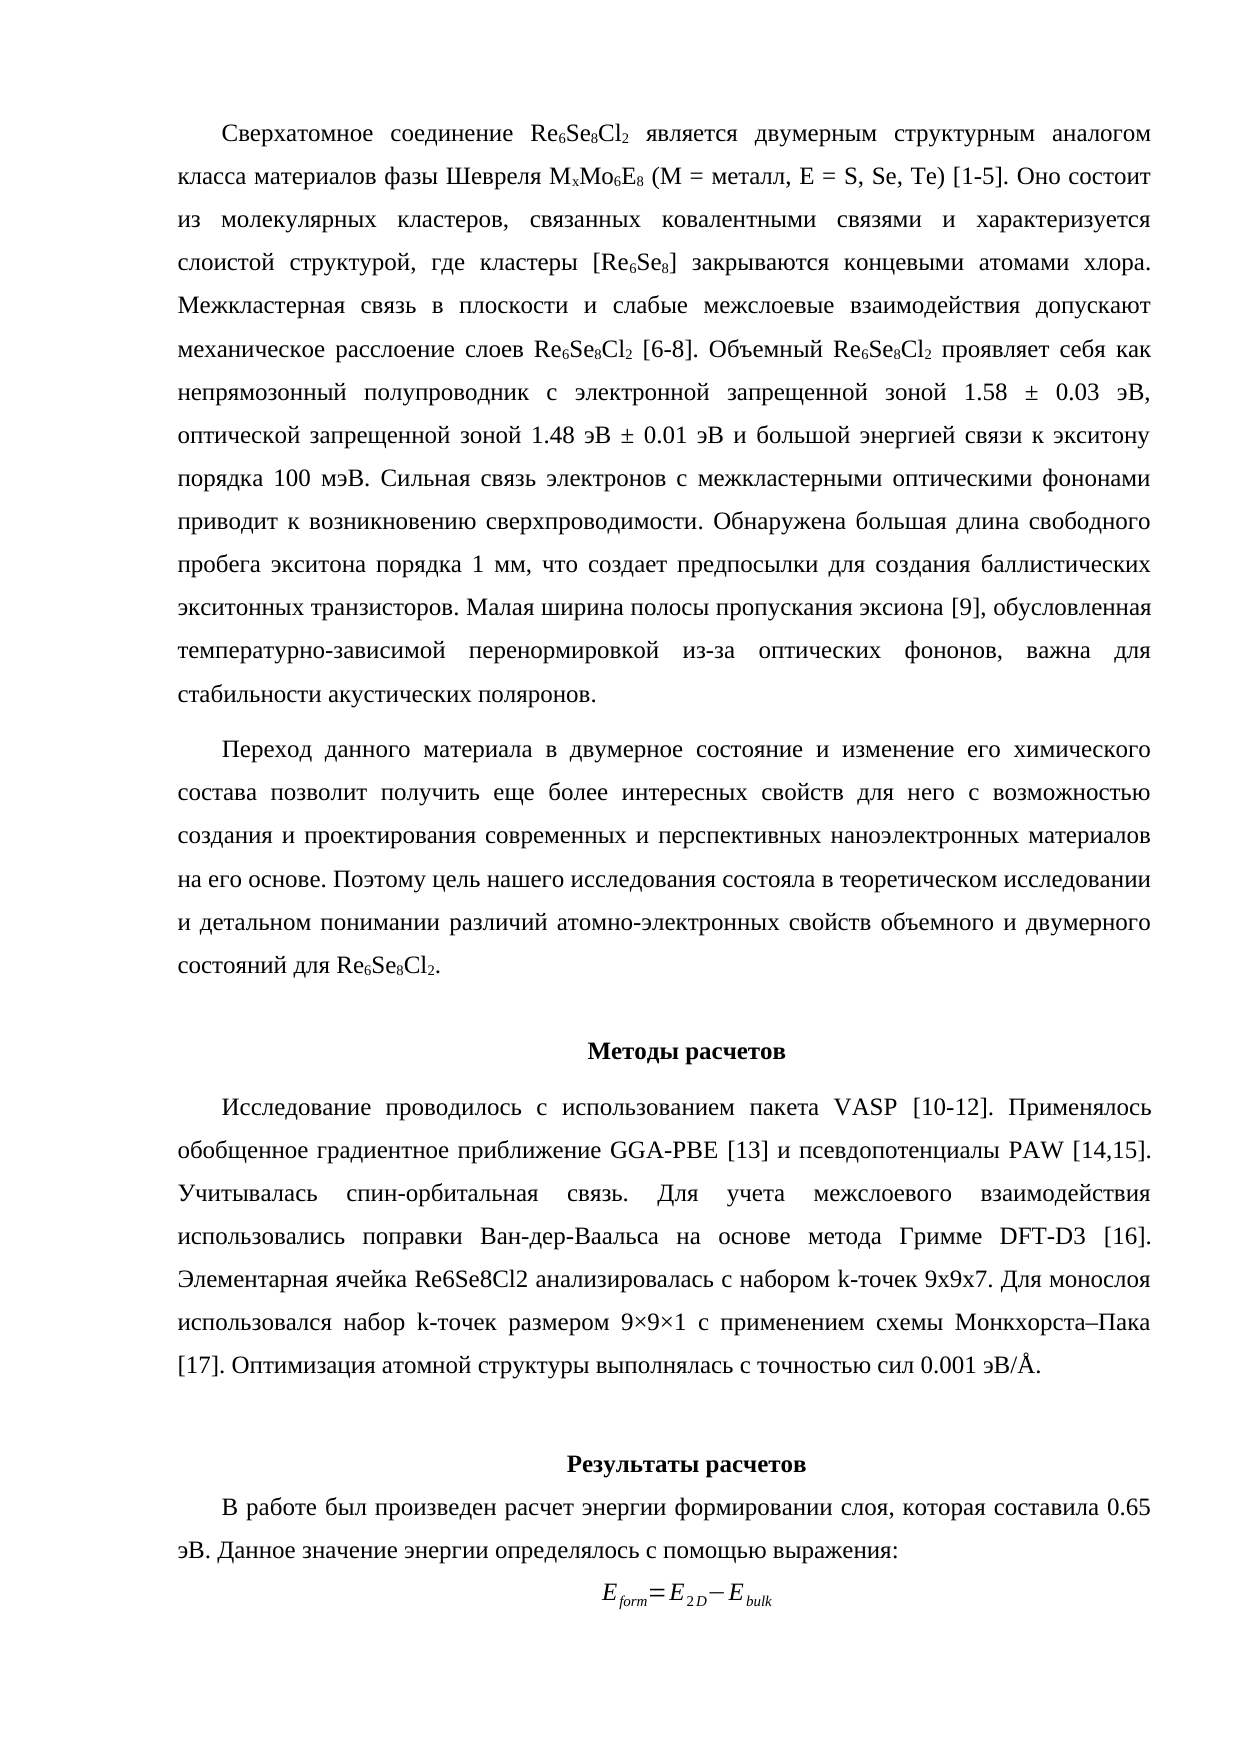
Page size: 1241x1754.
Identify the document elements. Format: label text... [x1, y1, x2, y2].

text Сверхатомное соединение Re6Se8Cl2 является двумерным структурным аналогом класса материалов фазы Шевреля MxMo6E8 (M = металл, E = S, Se, Te) [1-5]. Оно состоит из молекулярных кластеров, связанных ковалентными связями и характеризуется слоистой структурой, где кластеры [Re6Se8] закрываются концевыми атомами хлора. Межкластерная связь в плоскости и слабые межслоевые взаимодействия допускают механическое расслоение слоев Re6Se8Cl2 [6-8]. Объемный Re6Se8Cl2 проявляет себя как непрямозонный полупроводник с электронной запрещенной зоной 1.58 ± 0.03 эВ, оптической запрещенной зоной 1.48 эВ ± 0.01 эВ и большой энергией связи к экситону порядка 100 мэВ. Сильная связь электронов с межкластерными оптическими фононами приводит к возникновению сверхпроводимости. Обнаружена большая длина свободного пробега экситона порядка 1 мм, что создает предпосылки для создания баллистических экситонных транзисторов. Малая ширина полосы пропускания эксиона [9], обусловленная температурно-зависимой перенормировкой из-за оптических фононов, важна для стабильности акустических поляронов. [177, 118, 1152, 707]
text Результаты расчетов [177, 1449, 1152, 1478]
text Исследование проводилось с использованием пакета VASP [10-12]. Применялось обобщенное градиентное приближение GGA-PBE [13] и псевдопотенциалы PAW [14,15]. Учитывалась спин-орбитальная связь. Для учета межслоевого взаимодействия использовались поправки Ван-дер-Ваальса на основе метода Гримме DFT-D3 [16]. Элементарная ячейка Re6Se8Cl2 анализировалась с набором k-точек 9x9x7. Для монослоя использовался набор k-точек размером 9×9×1 с применением схемы Монкхорста–Пака [17]. Оптимизация атомной структуры выполнялась с точностью сил 0.001 эВ/Å. [177, 1092, 1152, 1379]
text В работе был произведен расчет энергии формировании слоя, которая составила 0.65 эВ. Данное значение энергии определялось с помощью выражения: [177, 1492, 1152, 1564]
text Переход данного материала в двумерное состояние и изменение его химического состава позволит получить еще более интересных свойств для него с возможностью создания и проектирования современных и перспективных наноэлектронных материалов на его основе. Поэтому цель нашего исследования состояла в теоретическом исследовании и детальном понимании различий атомно-электронных свойств объемного и двумерного состояний для Re6Se8Cl2. [177, 734, 1152, 979]
text Методы расчетов [177, 1036, 1152, 1065]
